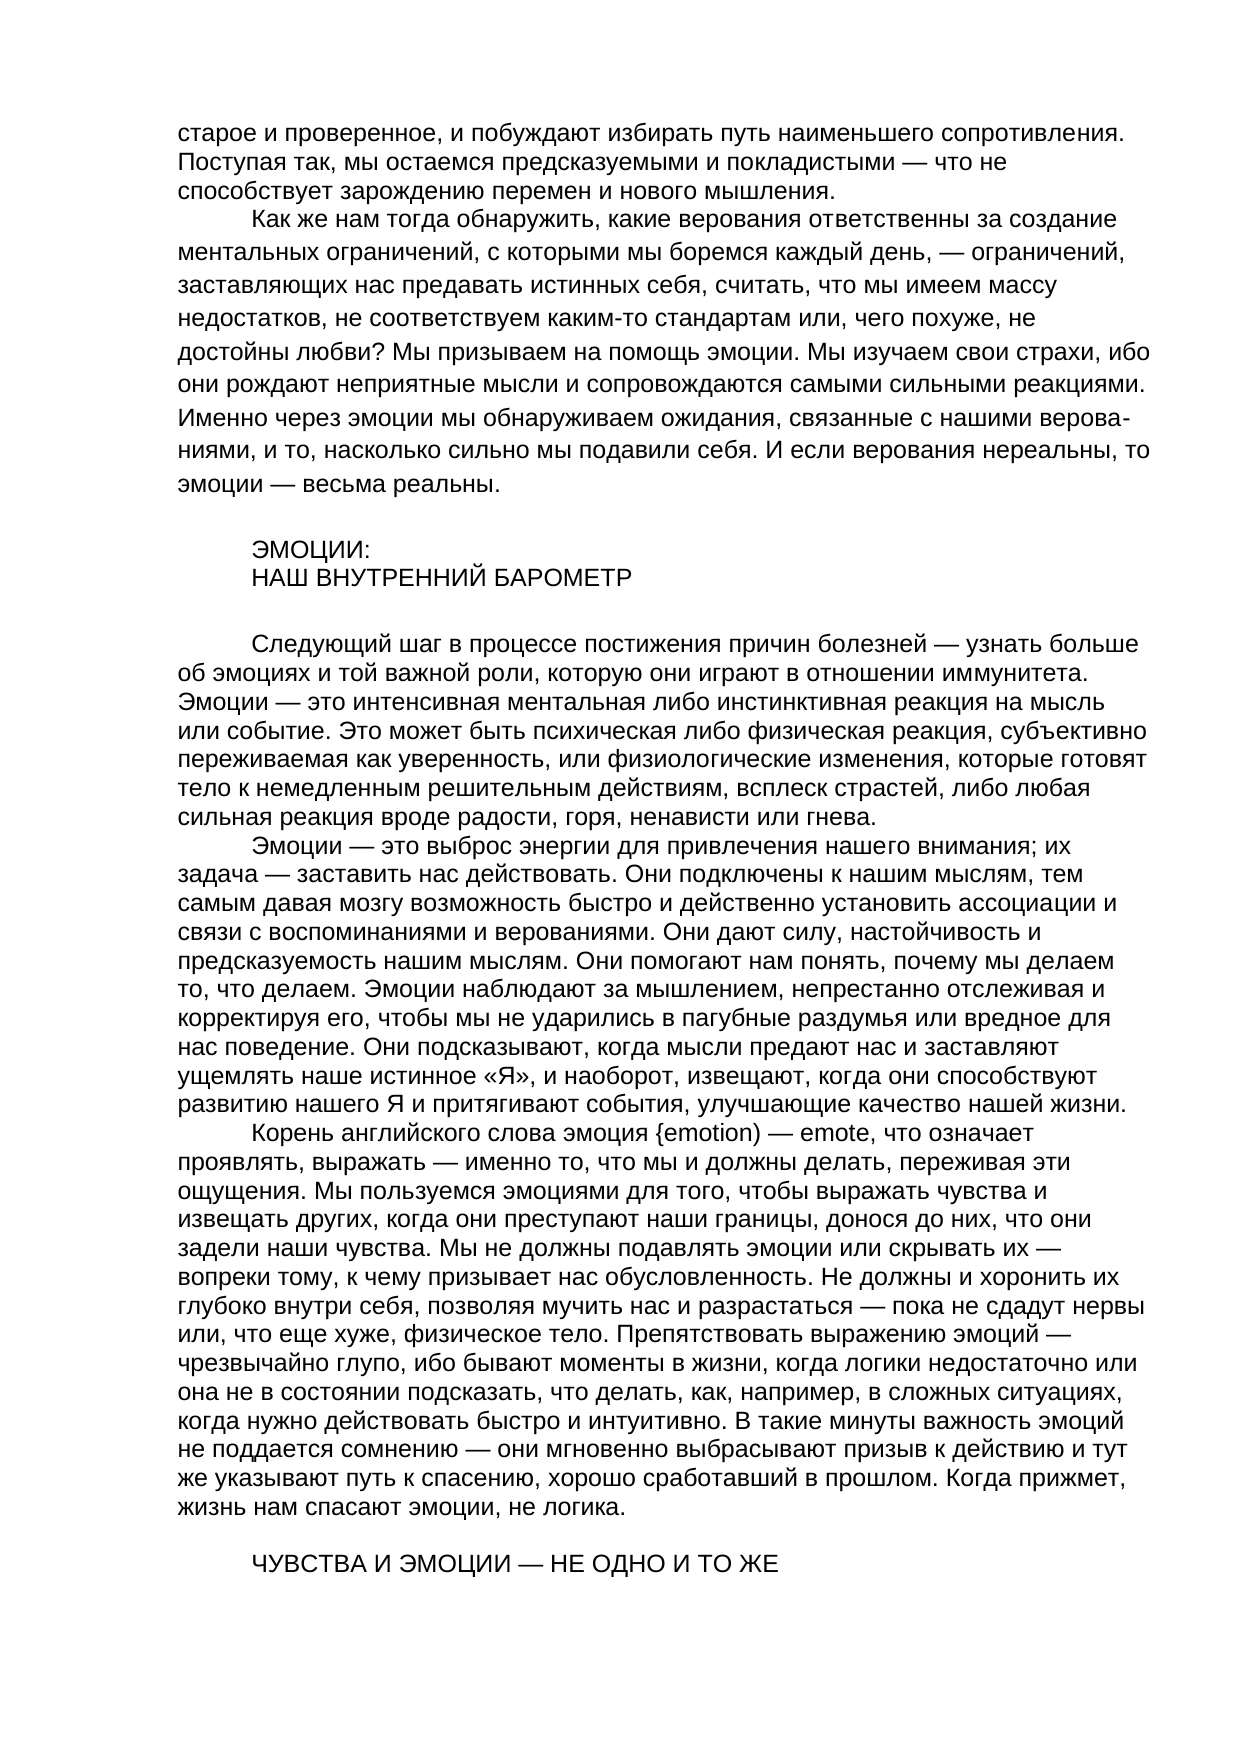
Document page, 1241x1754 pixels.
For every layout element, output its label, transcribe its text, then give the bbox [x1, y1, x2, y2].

text НАШ ВНУТРЕННИЙ БАРОМЕТР [177, 563, 1152, 592]
text ЧУВСТВА И ЭМОЦИИ — НЕ ОДНО И ТО ЖЕ [177, 1549, 1152, 1578]
text Корень английского слова эмоция {emotion) — emote, что означает проявлять, выражать — именно то, что мы и должны делать, переживая эти ощущения. Мы пользуемся эмоциями для того, чтобы выражать чувства и извещать других, когда они преступают наши границы, донося до них, что они задели наши чувства. Мы не должны подавлять эмоции или скрывать их — вопреки тому, к чему призывает нас обусловленность. Не должны и хоронить их глубоко внутри себя, позволяя мучить нас и разрастаться — пока не сдадут нервы или, что еще хуже, физическое тело. Препятствовать выражению эмоций — чрезвычайно глупо, ибо бывают моменты в жизни, когда логики недостаточно или она не в состоянии подсказать, что делать, как, например, в сложных ситуациях, когда нужно действовать быстро и интуитивно. В такие минуты важность эмоций не поддается сомнению — они мгновенно выбрасывают призыв к действию и тут же указывают путь к спасению, хорошо сработавший в прошлом. Когда прижмет, жизнь нам спасают эмоции, не логика. [177, 1118, 1152, 1521]
text Как же нам тогда обнаружить, какие верования ответственны за создание ментальных ограничений, с которыми мы боремся каждый день, — ограничений, заставляющих нас предавать истинных себя, считать, что мы имеем массу недостатков, не соответствуем каким-то стандартам или, чего похуже, не достойны любви? Мы призываем на помощь эмоции. Мы изучаем свои страхи, ибо они рождают неприятные мысли и сопровождаются самыми сильными реакциями. Именно через эмоции мы обнаруживаем ожидания, связанные с нашими верованиями, и то, насколько сильно мы подавили себя. И если верования нереальны, то эмоции — весьма реальны. [177, 204, 1152, 497]
text ЭМОЦИИ: [177, 534, 1152, 563]
text Эмоции — это выброс энергии для привлечения нашего внимания; их задача — заставить нас действовать. Они подключены к нашим мыслям, тем самым давая мозгу возможность быстро и действенно установить ассоциации и связи с воспоминаниями и верованиями. Они дают силу, настойчивость и предсказуемость нашим мыслям. Они помогают нам понять, почему мы делаем то, что делаем. Эмоции наблюдают за мышлением, непрестанно отслеживая и корректируя его, чтобы мы не ударились в пагубные раздумья или вредное для нас поведение. Они подсказывают, когда мысли предают нас и заставляют ущемлять наше истинное «Я», и наоборот, извещают, когда они способствуют развитию нашего Я и притягивают события, улучшающие качество нашей жизни. [177, 831, 1152, 1118]
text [177, 118, 1152, 204]
text Следующий шаг в процессе постижения причин болезней — узнать больше об эмоциях и той важной роли, которую они играют в отношении иммунитета. Эмоции — это интенсивная ментальная либо инстинктивная реакция на мысль или событие. Это может быть психическая либо физическая реакция, субъективно переживаемая как уверенность, или физиологические изменения, которые готовят тело к немедленным решительным действиям, всплеск страстей, либо любая сильная реакция вроде радости, горя, ненависти или гнева. [177, 629, 1152, 831]
